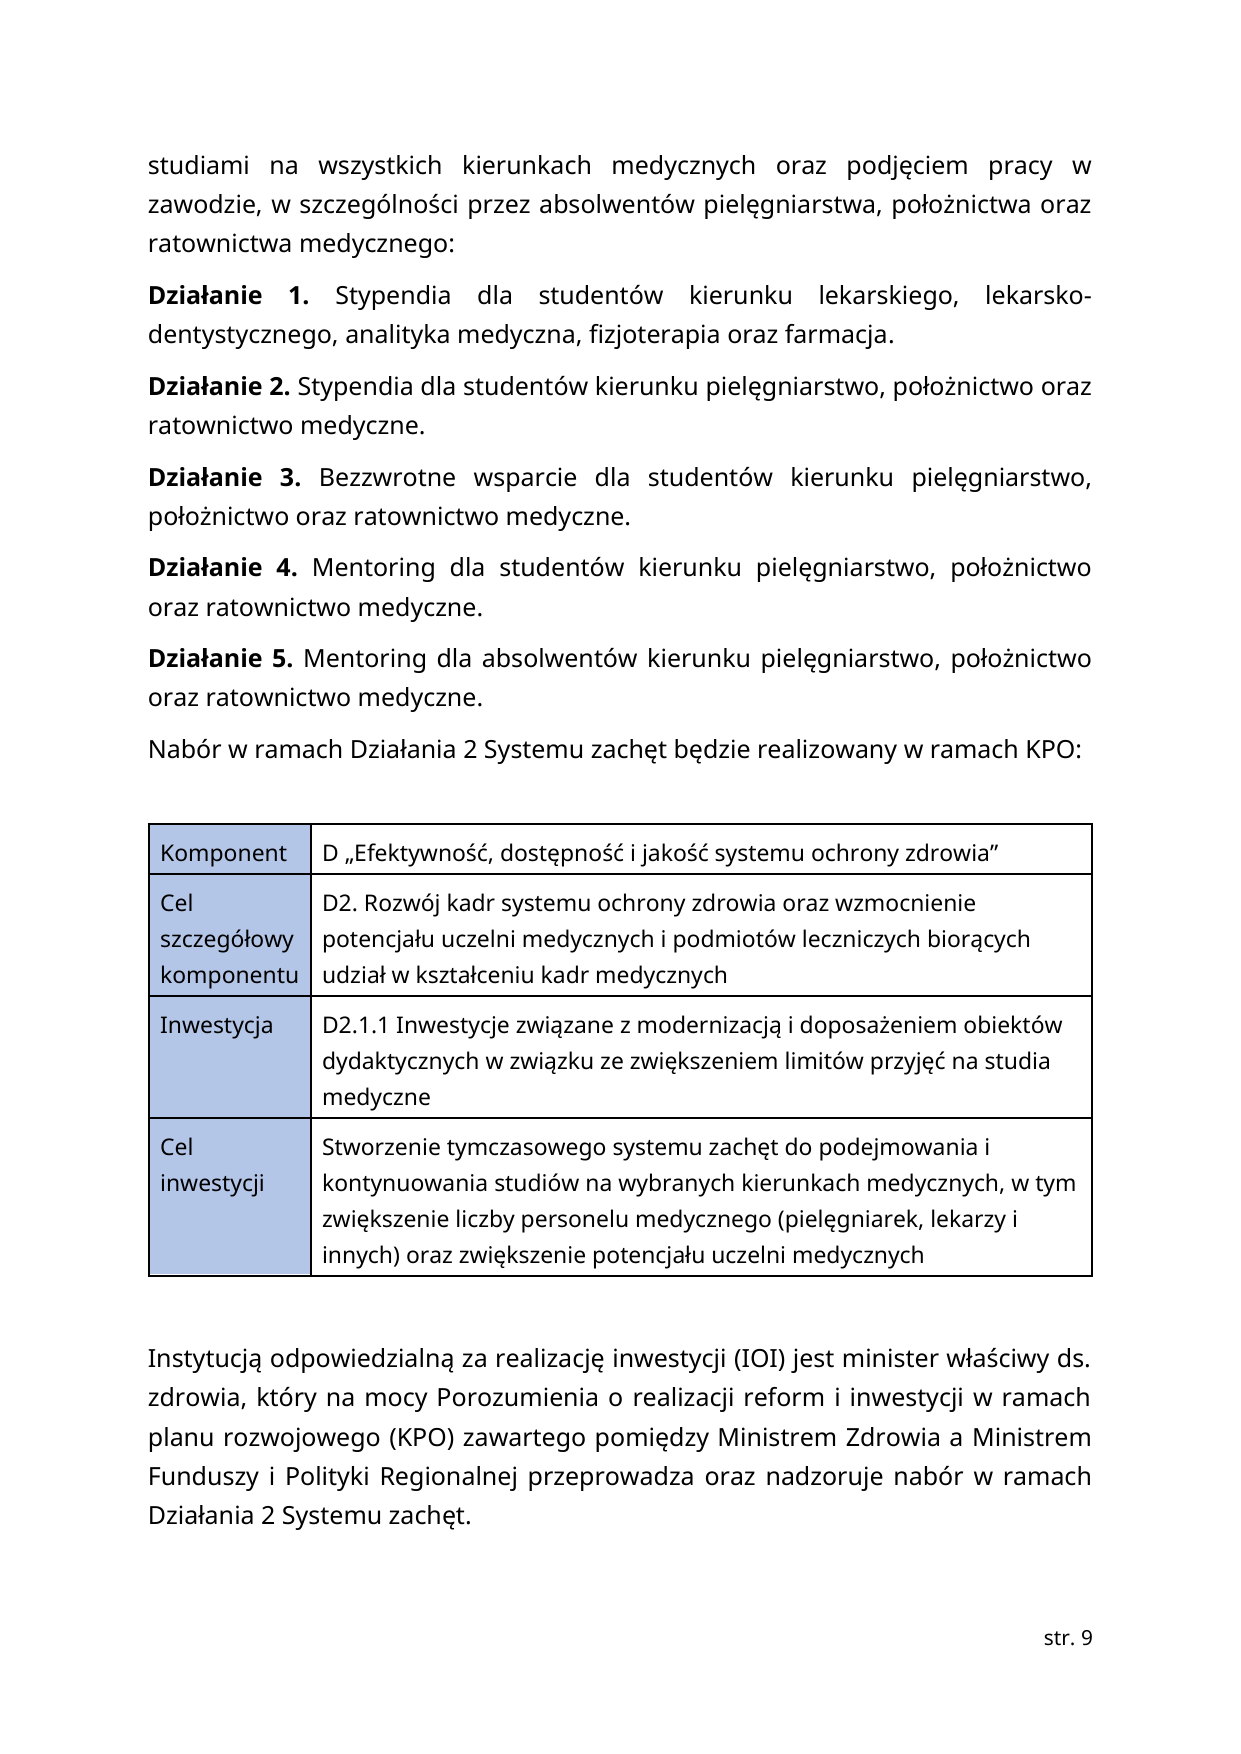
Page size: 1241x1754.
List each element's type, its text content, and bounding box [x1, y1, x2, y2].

text Działanie 4. Mentoring dla studentów kierunku pielęgniarstwo, położnictwo oraz ratownictwo medyczne. [148, 550, 1093, 623]
table_cell Stworzenie tymczasowego systemu zachęt do podejmowania i kontynuowania studiów na wybranych kierunkach medycznych, w tym zwiększenie liczby personelu medycznego (pielęgniarek, lekarzy i innych) oraz zwiększenie potencjału uczelni medycznych [312, 1119, 1091, 1274]
table_cell Cel szczegółowy komponentu [150, 875, 310, 995]
text Instytucją odpowiedzialną za realizację inwestycji (IOI) jest minister właściwy ds. zdrowia, który na mocy Porozumienia o realizacji reform i inwestycji w ramach planu rozwojowego (KPO) zawartego pomiędzy Ministrem Zdrowia a Ministrem Funduszy i Polityki Regionalnej przeprowadza oraz nadzoruje nabór w ramach Działania 2 Systemu zachęt. [148, 1341, 1093, 1532]
text Działanie 3. Bezzwrotne wsparcie dla studentów kierunku pielęgniarstwo, położnictwo oraz ratownictwo medyczne. [148, 459, 1093, 532]
table_cell D2.1.1 Inwestycje związane z modernizacją i doposażeniem obiektów dydaktycznych w związku ze zwiększeniem limitów przyjęć na studia medyczne [312, 997, 1091, 1117]
table_cell D2. Rozwój kadr systemu ochrony zdrowia oraz wzmocnienie potencjału uczelni medycznych i podmiotów leczniczych biorących udział w kształceniu kadr medycznych [312, 875, 1091, 995]
table_cell Inwestycja [150, 997, 310, 1117]
text Działanie 2. Stypendia dla studentów kierunku pielęgniarstwo, położnictwo oraz ratownictwo medyczne. [148, 368, 1093, 442]
table_cell Cel inwestycji [150, 1119, 310, 1274]
text Nabór w ramach Działania 2 Systemu zachęt będzie realizowany w ramach KPO: [148, 732, 1093, 766]
text Działanie 5. Mentoring dla absolwentów kierunku pielęgniarstwo, położnictwo oraz ratownictwo medyczne. [148, 641, 1093, 714]
text Działanie 1. Stypendia dla studentów kierunku lekarskiego, lekarsko-dentystycznego, analityka medyczna, fizjoterapia oraz farmacja. [148, 278, 1093, 351]
table_header D „Efektywność, dostępność i jakość systemu ochrony zdrowia” [312, 825, 1091, 873]
table_header Komponent [150, 825, 310, 873]
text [148, 148, 1093, 260]
